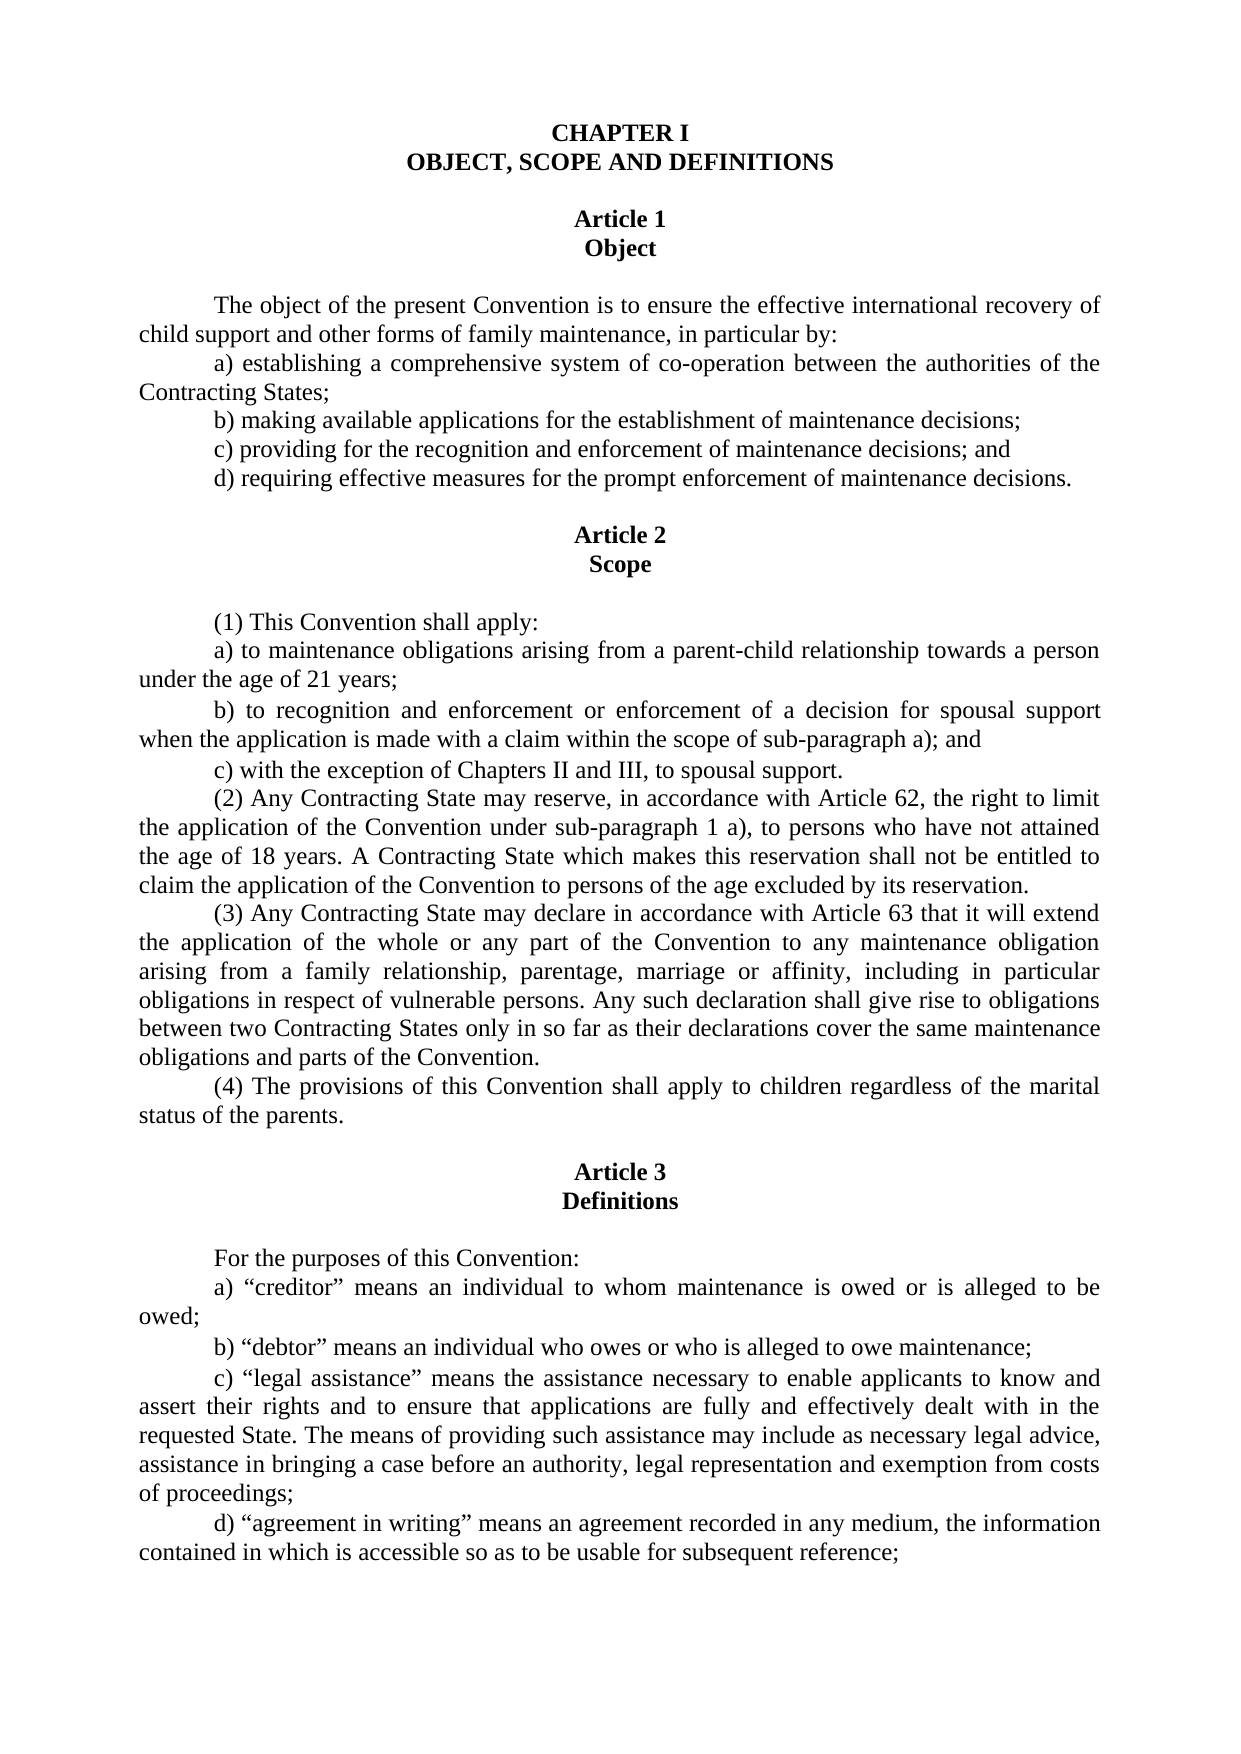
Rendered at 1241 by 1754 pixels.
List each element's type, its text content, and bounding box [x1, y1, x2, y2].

text b) “debtor” means an individual who owes or who is alleged to owe maintenance; [139, 1332, 1101, 1361]
text b) to recognition and enforcement or enforcement of a decision for spousal support when the application is made with a claim within the scope of sub-paragraph a); and [139, 695, 1101, 753]
text b) making available applications for the establishment of maintenance decisions; [139, 406, 1101, 434]
text c) with the exception of Chapters II and III, to spousal support. [139, 755, 1101, 783]
text c) providing for the recognition and enforcement of maintenance decisions; and [139, 434, 1101, 463]
text (3) Any Contracting State may declare in accordance with Article 63 that it will extend the application of the whole or any part of the Convention to any maintenance obligation arising from a family relationship, parentage, marriage or affinity, including in particular obligations in respect of vulnerable persons. Any such declaration shall give rise to obligations between two Contracting States only in so far as their declarations cover the same maintenance obligations and parts of the Convention. [139, 898, 1101, 1071]
text a) establishing a comprehensive system of co-operation between the authorities of the Contracting States; [139, 348, 1101, 406]
text (2) Any Contracting State may reserve, in accordance with Article 62, the right to limit the application of the Convention under sub-paragraph 1 a), to persons who have not attained the age of 18 years. A Contracting State which makes this reservation shall not be entitled to claim the application of the Convention to persons of the age excluded by its reservation. [139, 783, 1101, 898]
text The object of the present Convention is to ensure the effective international recovery of child support and other forms of family maintenance, in particular by: [139, 291, 1101, 348]
text Article 2 [139, 521, 1101, 549]
text a) to maintenance obligations arising from a parent-child relationship towards a person under the age of 21 years; [139, 636, 1101, 693]
text (1) This Convention shall apply: [139, 607, 1101, 636]
text c) “legal assistance” means the assistance necessary to enable applicants to know and assert their rights and to ensure that applications are fully and effectively dealt with in the requested State. The means of providing such assistance may include as necessary legal advice, assistance in bringing a case before an authority, legal representation and exemption from costs of proceedings; [139, 1363, 1101, 1506]
text Definitions [139, 1186, 1101, 1215]
text (4) The provisions of this Convention shall apply to children regardless of the marital status of the parents. [139, 1071, 1101, 1128]
text OBJECT, SCOPE AND DEFINITIONS [139, 147, 1101, 176]
text d) requiring effective measures for the prompt enforcement of maintenance decisions. [139, 463, 1101, 492]
text Article 1 [139, 204, 1101, 233]
text d) “agreement in writing” means an agreement recorded in any medium, the information contained in which is accessible so as to be usable for subsequent reference; [139, 1508, 1101, 1566]
text Scope [139, 549, 1101, 578]
text Article 3 [139, 1157, 1101, 1186]
text CHAPTER I [139, 118, 1101, 147]
text Object [139, 233, 1101, 262]
text For the purposes of this Convention: [139, 1243, 1101, 1272]
text a) “creditor” means an individual to whom maintenance is owed or is alleged to be owed; [139, 1272, 1101, 1330]
